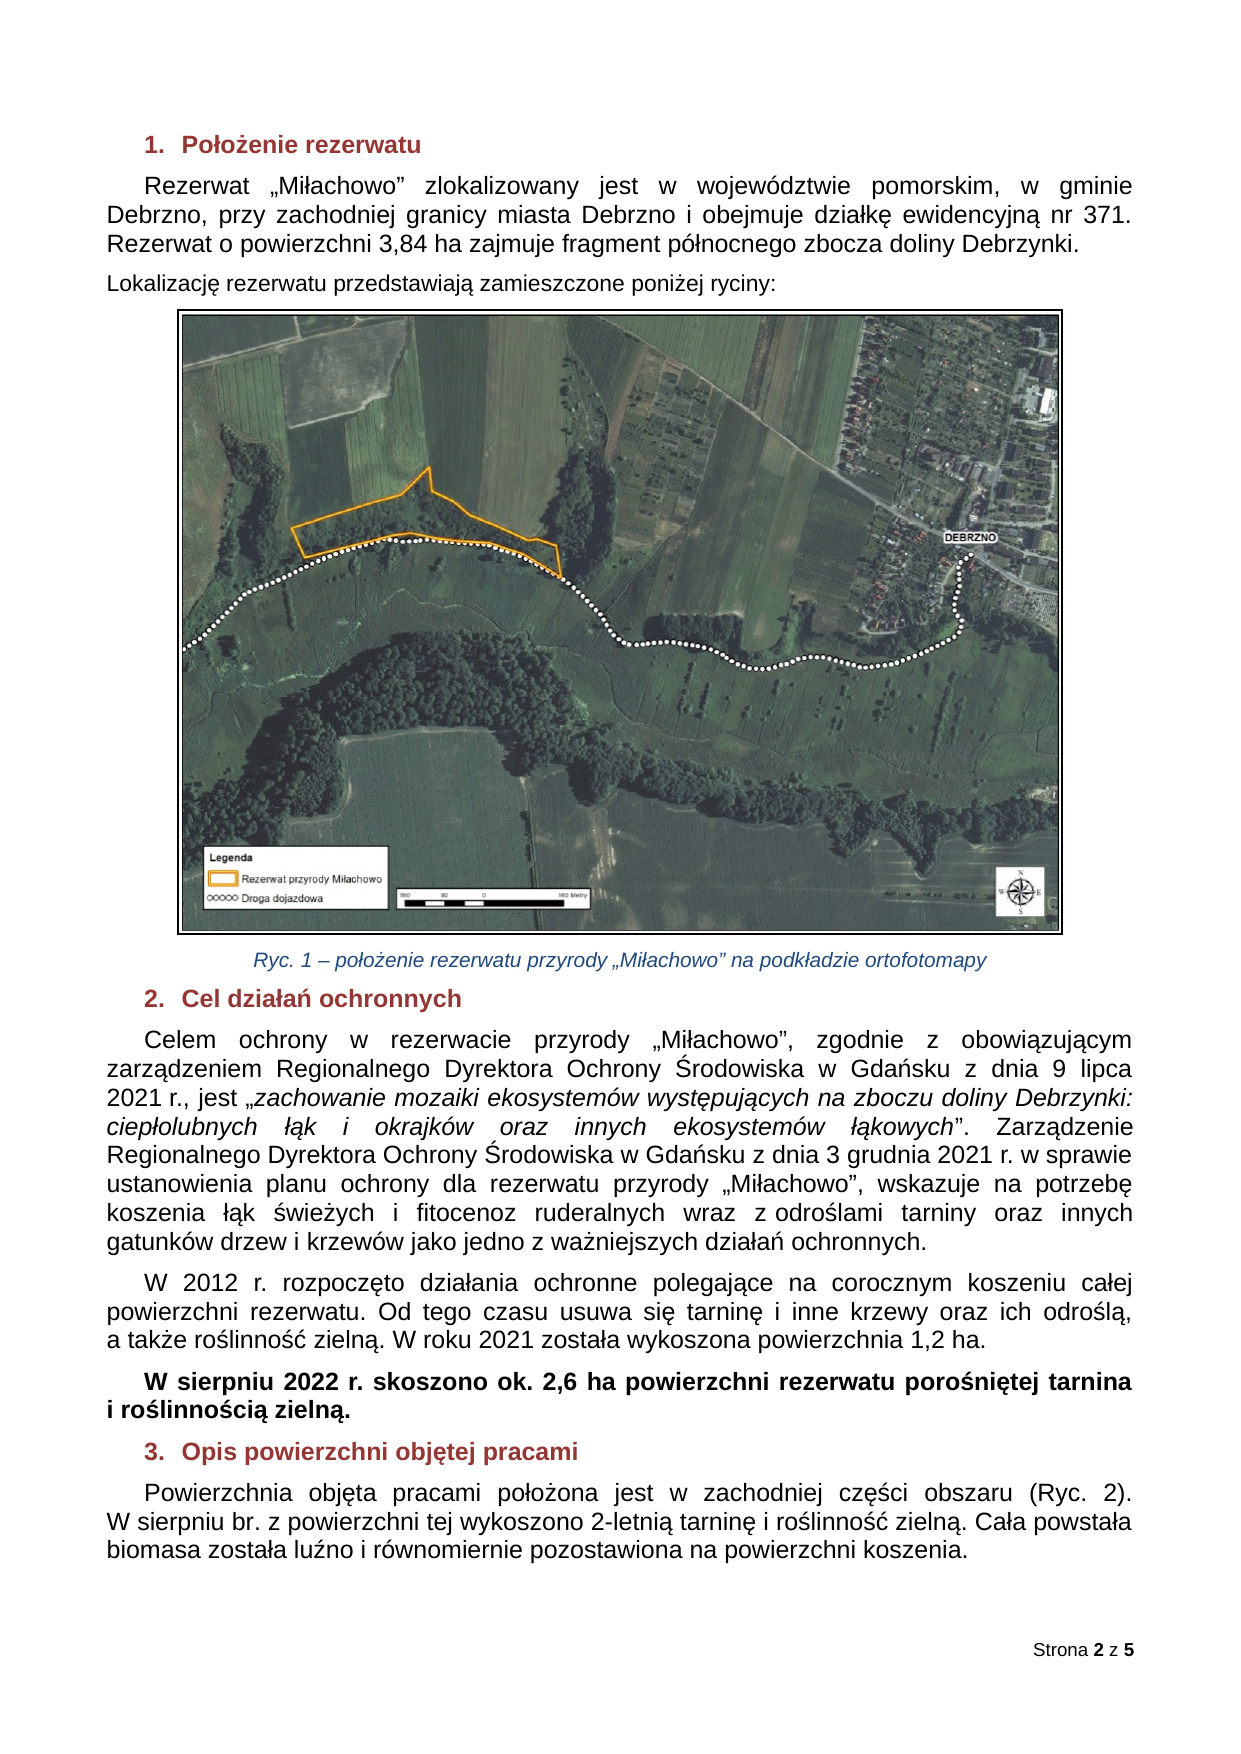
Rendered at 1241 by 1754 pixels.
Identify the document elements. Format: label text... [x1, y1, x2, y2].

text Celem ochrony w rezerwacie przyrody „Miłachowo”, zgodnie z obowiązującym zarządzeniem Regionalnego Dyrektora Ochrony Środowiska w Gdańsku z dnia 9 lipca 2021 r., jest „zachowanie mozaiki ekosystemów występujących na zboczu doliny Debrzynki: ciepłolubnych łąk i okrajków oraz innych ekosystemów łąkowych”. Zarządzenie Regionalnego Dyrektora Ochrony Środowiska w Gdańsku z dnia 3 grudnia 2021 r. w sprawie ustanowienia planu ochrony dla rezerwatu przyrody „Miłachowo”, wskazuje na potrzebę koszenia łąk świeżych i fitocenoz ruderalnych wraz z odroślami tarniny oraz innych gatunków drzew i krzewów jako jedno z ważniejszych działań ochronnych. [106, 1026, 1134, 1256]
text W sierpniu 2022 r. skoszono ok. 2,6 ha powierzchni rezerwatu porośniętej tarnina i roślinnością zielną. [106, 1367, 1134, 1424]
list Opis powierzchni objętej pracami [144, 1437, 1134, 1466]
text W 2012 r. rozpoczęto działania ochronne polegające na corocznym koszeniu całej powierzchni rezerwatu. Od tego czasu usuwa się tarninę i inne krzewy oraz ich odroślą, a także roślinność zielną. W roku 2021 została wykoszona powierzchnia 1,2 ha. [106, 1268, 1134, 1354]
text Powierzchnia objęta pracami położona jest w zachodniej części obszaru (Ryc. 2). W sierpniu br. z powierzchni tej wykoszono 2-letnią tarninę i roślinność zielną. Cała powstała biomasa została luźno i równomiernie pozostawiona na powierzchni koszenia. [106, 1478, 1134, 1564]
list Cel działań ochronnych [144, 984, 1134, 1013]
list Położenie rezerwatu [144, 130, 1134, 159]
picture [179, 311, 1061, 933]
text Lokalizację rezerwatu przedstawiają zamieszczone poniżej ryciny: [106, 270, 1134, 296]
text Ryc. 1 – położenie rezerwatu przyrody „Miłachowo” na podkładzie ortofotomapy [106, 948, 1134, 972]
text Rezerwat „Miłachowo” zlokalizowany jest w województwie pomorskim, w gminie Debrzno, przy zachodniej granicy miasta Debrzno i obejmuje działkę ewidencyjną nr 371. Rezerwat o powierzchni 3,84 ha zajmuje fragment północnego zbocza doliny Debrzynki. [106, 171, 1134, 257]
